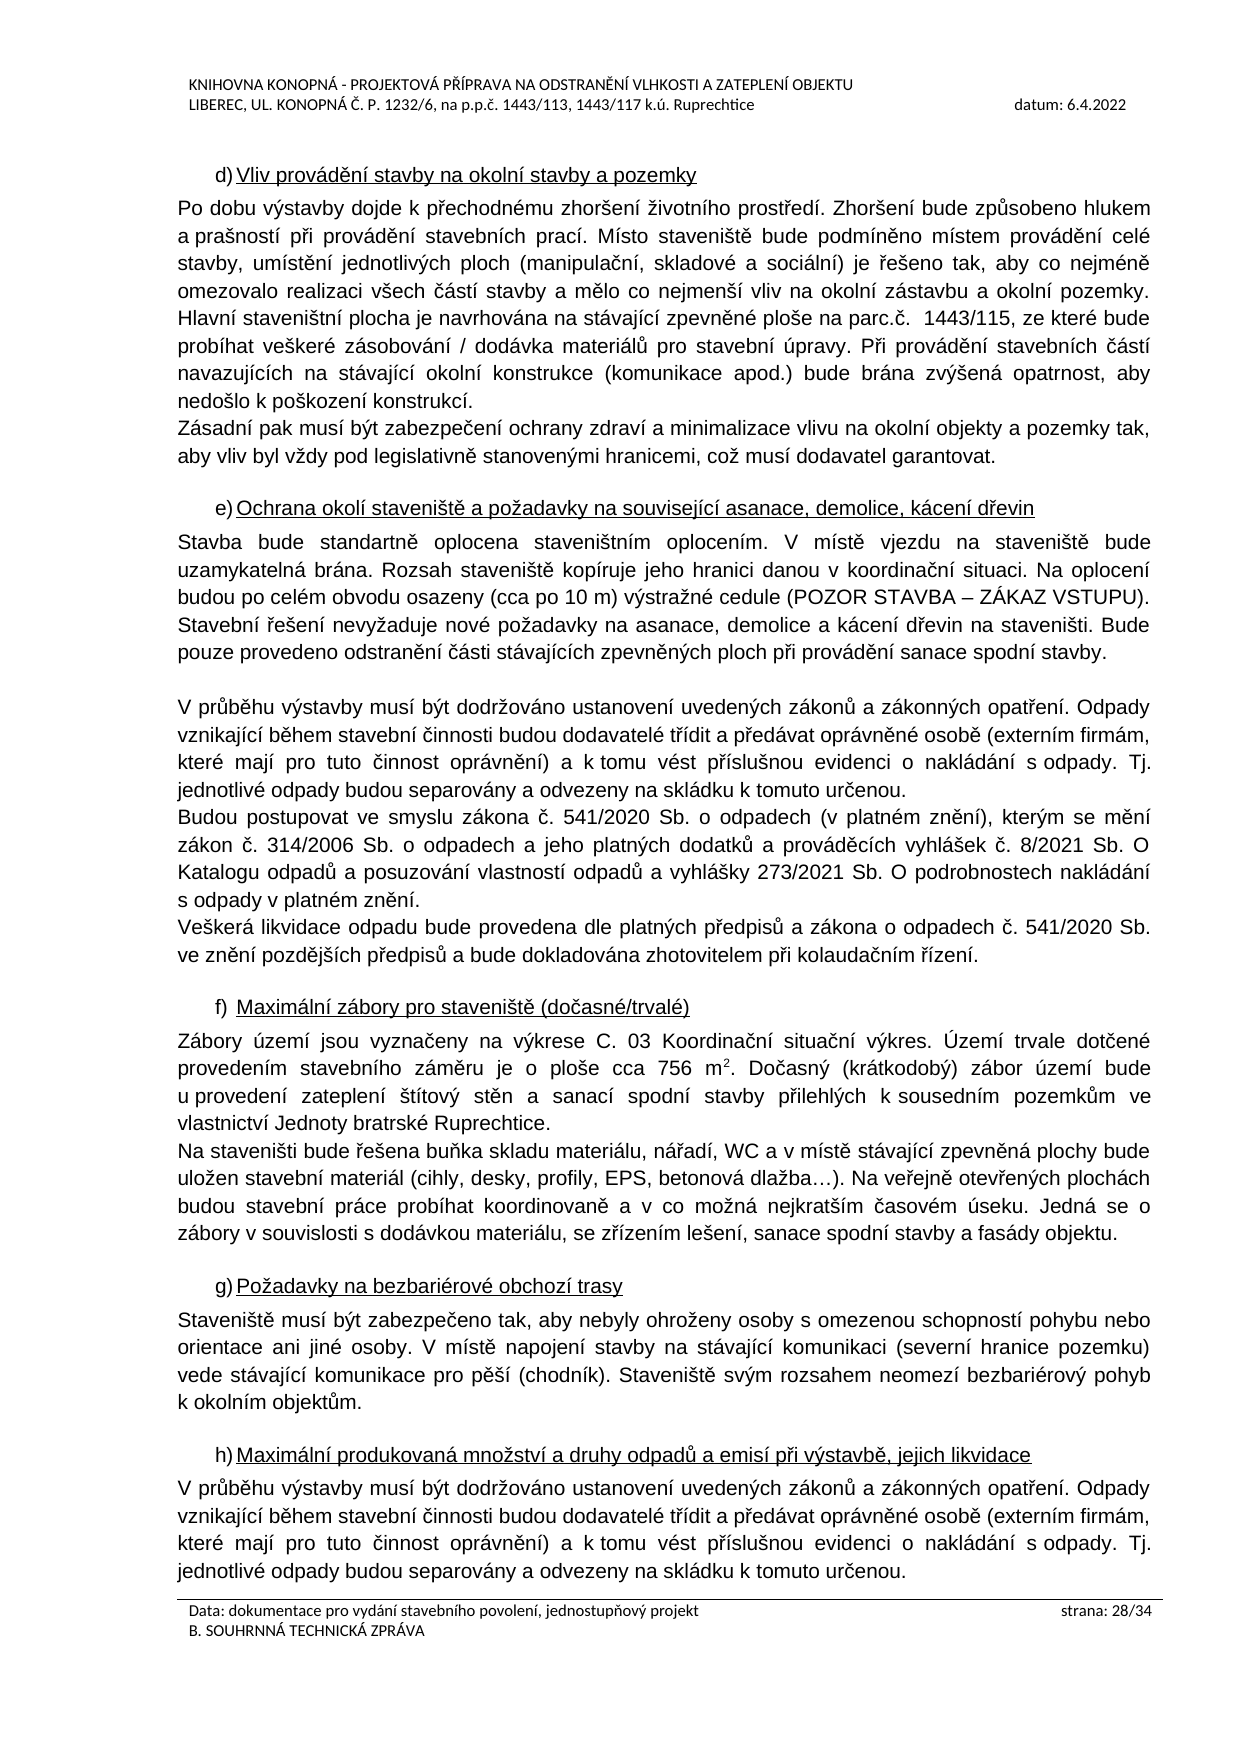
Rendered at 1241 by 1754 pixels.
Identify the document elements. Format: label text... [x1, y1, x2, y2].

subtitle Ochrana okolí staveniště a požadavky na související asanace, demolice, kácení dřevin [215, 496, 1152, 520]
text Stavba bude standartně oplocena staveništním oplocením. V místě vjezdu na staveniště bude uzamykatelná brána. Rozsah staveniště kopíruje jeho hranici danou v koordinační situaci. Na oplocení budou po celém obvodu osazeny (cca po 10 m) výstražné cedule (POZOR STAVBA – ZÁKAZ VSTUPU). Stavební řešení nevyžaduje nové požadavky na asanace, demolice a kácení dřevin na staveništi. Bude pouze provedeno odstranění části stávajících zpevněných ploch při provádění sanace spodní stavby. [177, 530, 1152, 664]
subtitle Požadavky na bezbariérové obchozí trasy [215, 1274, 1152, 1298]
subtitle Vliv provádění stavby na okolní stavby a pozemky [215, 162, 1152, 186]
text Po dobu výstavby dojde k přechodnému zhoršení životního prostředí. Zhoršení bude způsobeno hlukem a prašností při provádění stavebních prací. Místo staveniště bude podmíněno místem provádění celé stavby, umístění jednotlivých ploch (manipulační, skladové a sociální) je řešeno tak, aby co nejméně omezovalo realizaci všech částí stavby a mělo co nejmenší vliv na okolní zástavbu a okolní pozemky. Hlavní staveništní plocha je navrhována na stávající zpevněné ploše na parc.č. 1443/115, ze které bude probíhat veškeré zásobování / dodávka materiálů pro stavební úpravy. Při provádění stavebních částí navazujících na stávající okolní konstrukce (komunikace apod.) bude brána zvýšená opatrnost, aby nedošlo k poškození konstrukcí. [177, 196, 1152, 413]
text Zásadní pak musí být zabezpečení ochrany zdraví a minimalizace vlivu na okolní objekty a pozemky tak, aby vliv byl vždy pod legislativně stanovenými hranicemi, což musí dodavatel garantovat. [177, 416, 1152, 468]
text Na staveništi bude řešena buňka skladu materiálu, nářadí, WC a v místě stávající zpevněná plochy bude uložen stavební materiál (cihly, desky, profily, EPS, betonová dlažba…). Na veřejně otevřených plochách budou stavební práce probíhat koordinovaně a v co možná nejkratším časovém úseku. Jedná se o zábory v souvislosti s dodávkou materiálu, se zřízením lešení, sanace spodní stavby a fasády objektu. [177, 1139, 1152, 1245]
text Zábory území jsou vyznačeny na výkrese C. 03 Koordinační situační výkres. Území trvale dotčené provedením stavebního záměru je o ploše cca 756 m2. Dočasný (krátkodobý) zábor území bude u provedení zateplení štítový stěn a sanací spodní stavby přilehlých k sousedním pozemkům ve vlastnictví Jednoty bratrské Ruprechtice. [177, 1029, 1152, 1135]
text V průběhu výstavby musí být dodržováno ustanovení uvedených zákonů a zákonných opatření. Odpady vznikající během stavební činnosti budou dodavatelé třídit a předávat oprávněné osobě (externím firmám, které mají pro tuto činnost oprávnění) a k tomu vést příslušnou evidenci o nakládání s odpady. Tj. jednotlivé odpady budou separovány a odvezeny na skládku k tomuto určenou. [177, 1476, 1152, 1583]
subtitle Maximální produkovaná množství a druhy odpadů a emisí při výstavbě, jejich likvidace [215, 1442, 1152, 1466]
text Staveniště musí být zabezpečeno tak, aby nebyly ohroženy osoby s omezenou schopností pohybu nebo orientace ani jiné osoby. V místě napojení stavby na stávající komunikaci (severní hranice pozemku) vede stávající komunikace pro pěší (chodník). Staveniště svým rozsahem neomezí bezbariérový pohyb k okolním objektům. [177, 1307, 1152, 1414]
text Budou postupovat ve smyslu zákona č. 541/2020 Sb. o odpadech (v platném znění), kterým se mění zákon č. 314/2006 Sb. o odpadech a jeho platných dodatků a prováděcích vyhlášek č. 8/2021 Sb. O Katalogu odpadů a posuzování vlastností odpadů a vyhlášky 273/2021 Sb. O podrobnostech nakládání s odpady v platném znění. [177, 805, 1152, 911]
text V průběhu výstavby musí být dodržováno ustanovení uvedených zákonů a zákonných opatření. Odpady vznikající během stavební činnosti budou dodavatelé třídit a předávat oprávněné osobě (externím firmám, které mají pro tuto činnost oprávnění) a k tomu vést příslušnou evidenci o nakládání s odpady. Tj. jednotlivé odpady budou separovány a odvezeny na skládku k tomuto určenou. [177, 695, 1152, 801]
subtitle Maximální zábory pro staveniště (dočasné/trvalé) [215, 995, 1152, 1019]
text Veškerá likvidace odpadu bude provedena dle platných předpisů a zákona o odpadech č. 541/2020 Sb. ve znění pozdějších předpisů a bude dokladována zhotovitelem při kolaudačním řízení. [177, 915, 1152, 966]
